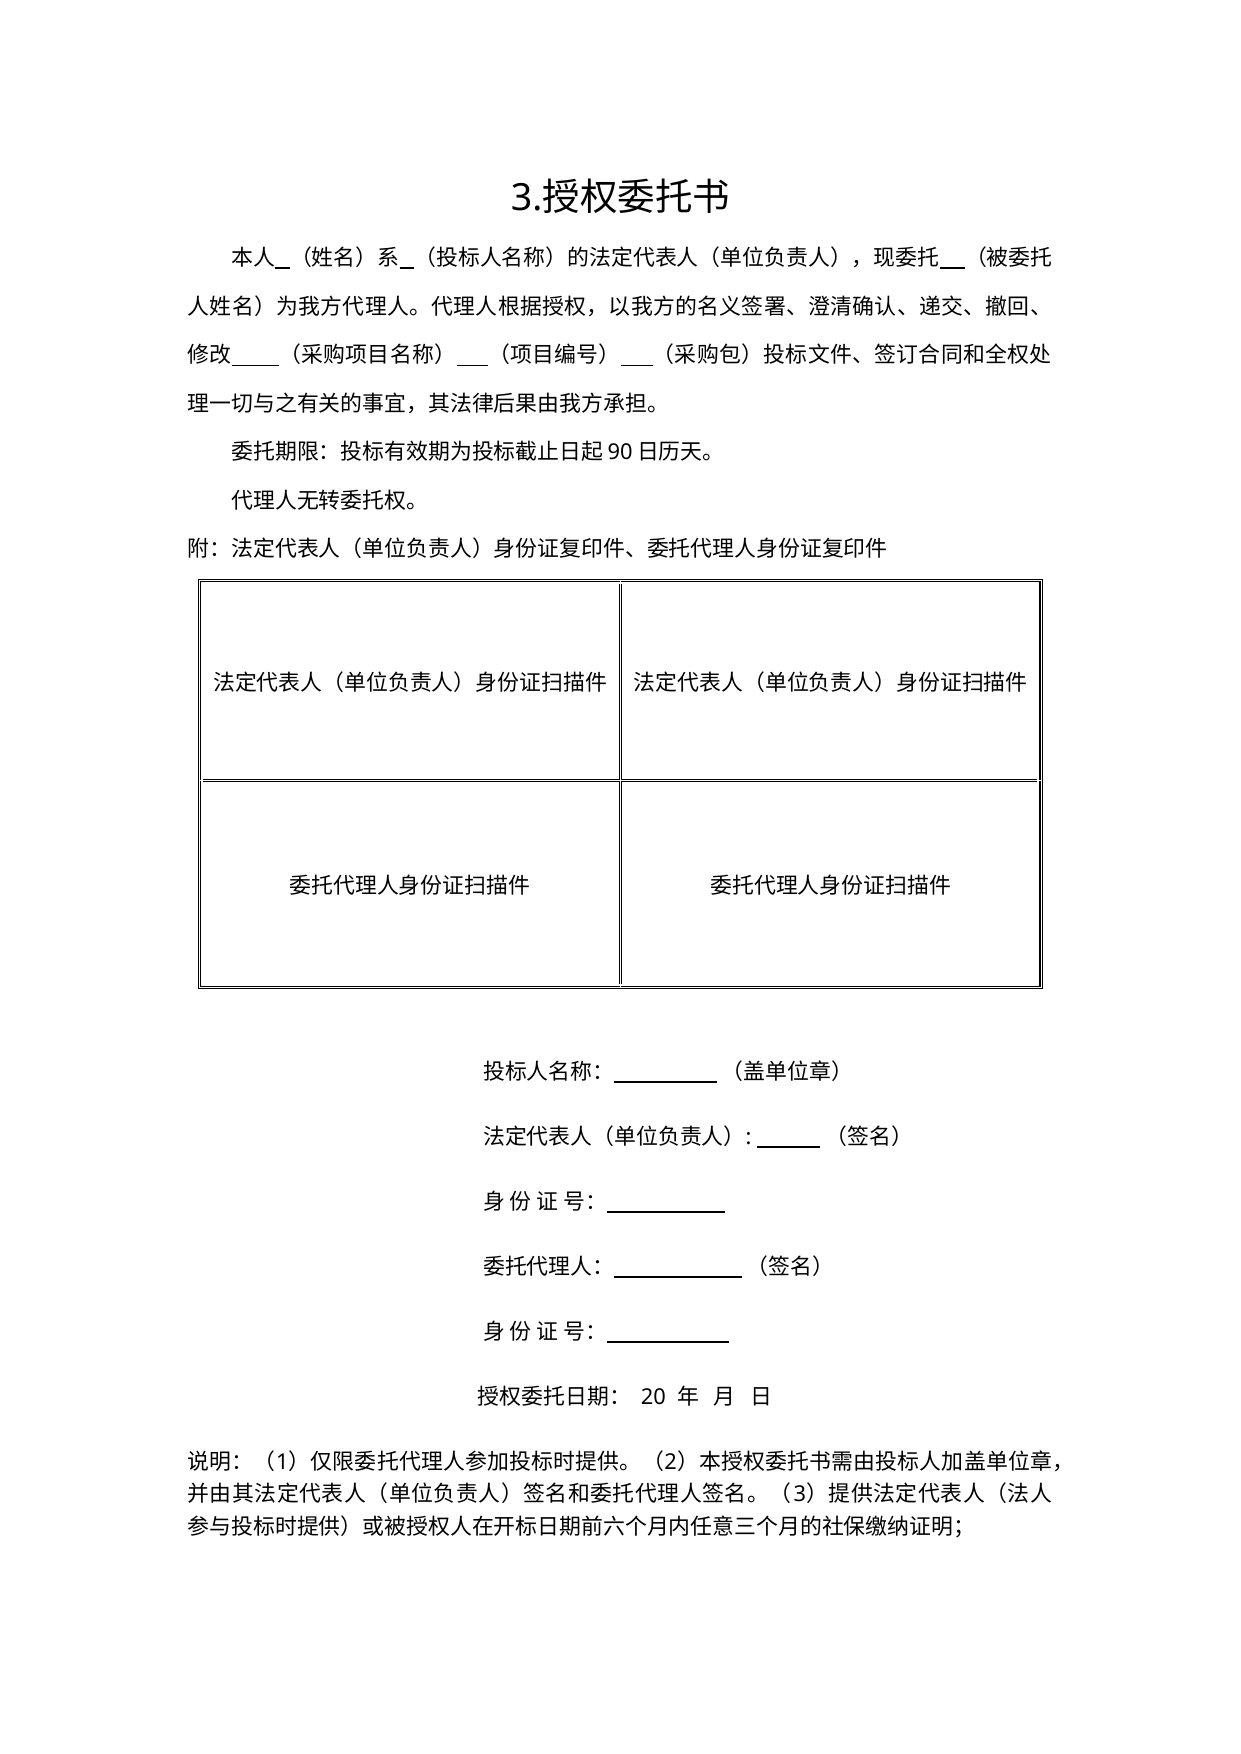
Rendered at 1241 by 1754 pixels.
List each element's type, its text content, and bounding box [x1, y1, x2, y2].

table_cell 委托代理人身份证扫描件 [620, 779, 1040, 986]
text 代理人无转委托权。 [187, 482, 1053, 515]
text 身 份 证 号： [187, 1314, 1053, 1346]
table_cell 委托代理人身份证扫描件 [201, 779, 620, 986]
text 3.授权委托书 [187, 162, 1053, 227]
text 说明：（1）仅限委托代理人参加投标时提供。（2）本授权委托书需由投标人加盖单位章，并由其法定代表人（单位负责人）签名和委托代理人签名。（3）提供法定代表人（法人参与投标时提供）或被授权人在开标日期前六个月内任意三个月的社保缴纳证明； [187, 1444, 1053, 1541]
text 本人 （姓名）系 （投标人名称）的法定代表人（单位负责人），现委托 （被委托人姓名）为我方代理人。代理人根据授权，以我方的名义签署、澄清确认、递交、撤回、修改 （采购项目名称） （项目编号） （采购包）投标文件、签订合同和全权处理一切与之有关的事宜，其法律后果由我方承担。 [187, 239, 1053, 418]
table_header 法定代表人（单位负责人）身份证扫描件 [201, 582, 620, 778]
text 身 份 证 号： [187, 1184, 1053, 1216]
text 委托代理人： （签名） [187, 1249, 1053, 1281]
text 授权委托日期： 20 年 月 日 [187, 1379, 1053, 1411]
table_header 法定代表人（单位负责人）身份证扫描件 [620, 582, 1039, 778]
text 法定代表人（单位负责人）: （签名） [187, 1119, 1053, 1151]
text 委托期限：投标有效期为投标截止日起90日历天。 [187, 434, 1053, 467]
text 投标人名称： （盖单位章） [187, 1054, 1053, 1086]
text 附：法定代表人（单位负责人）身份证复印件、委托代理人身份证复印件 [187, 531, 1053, 563]
